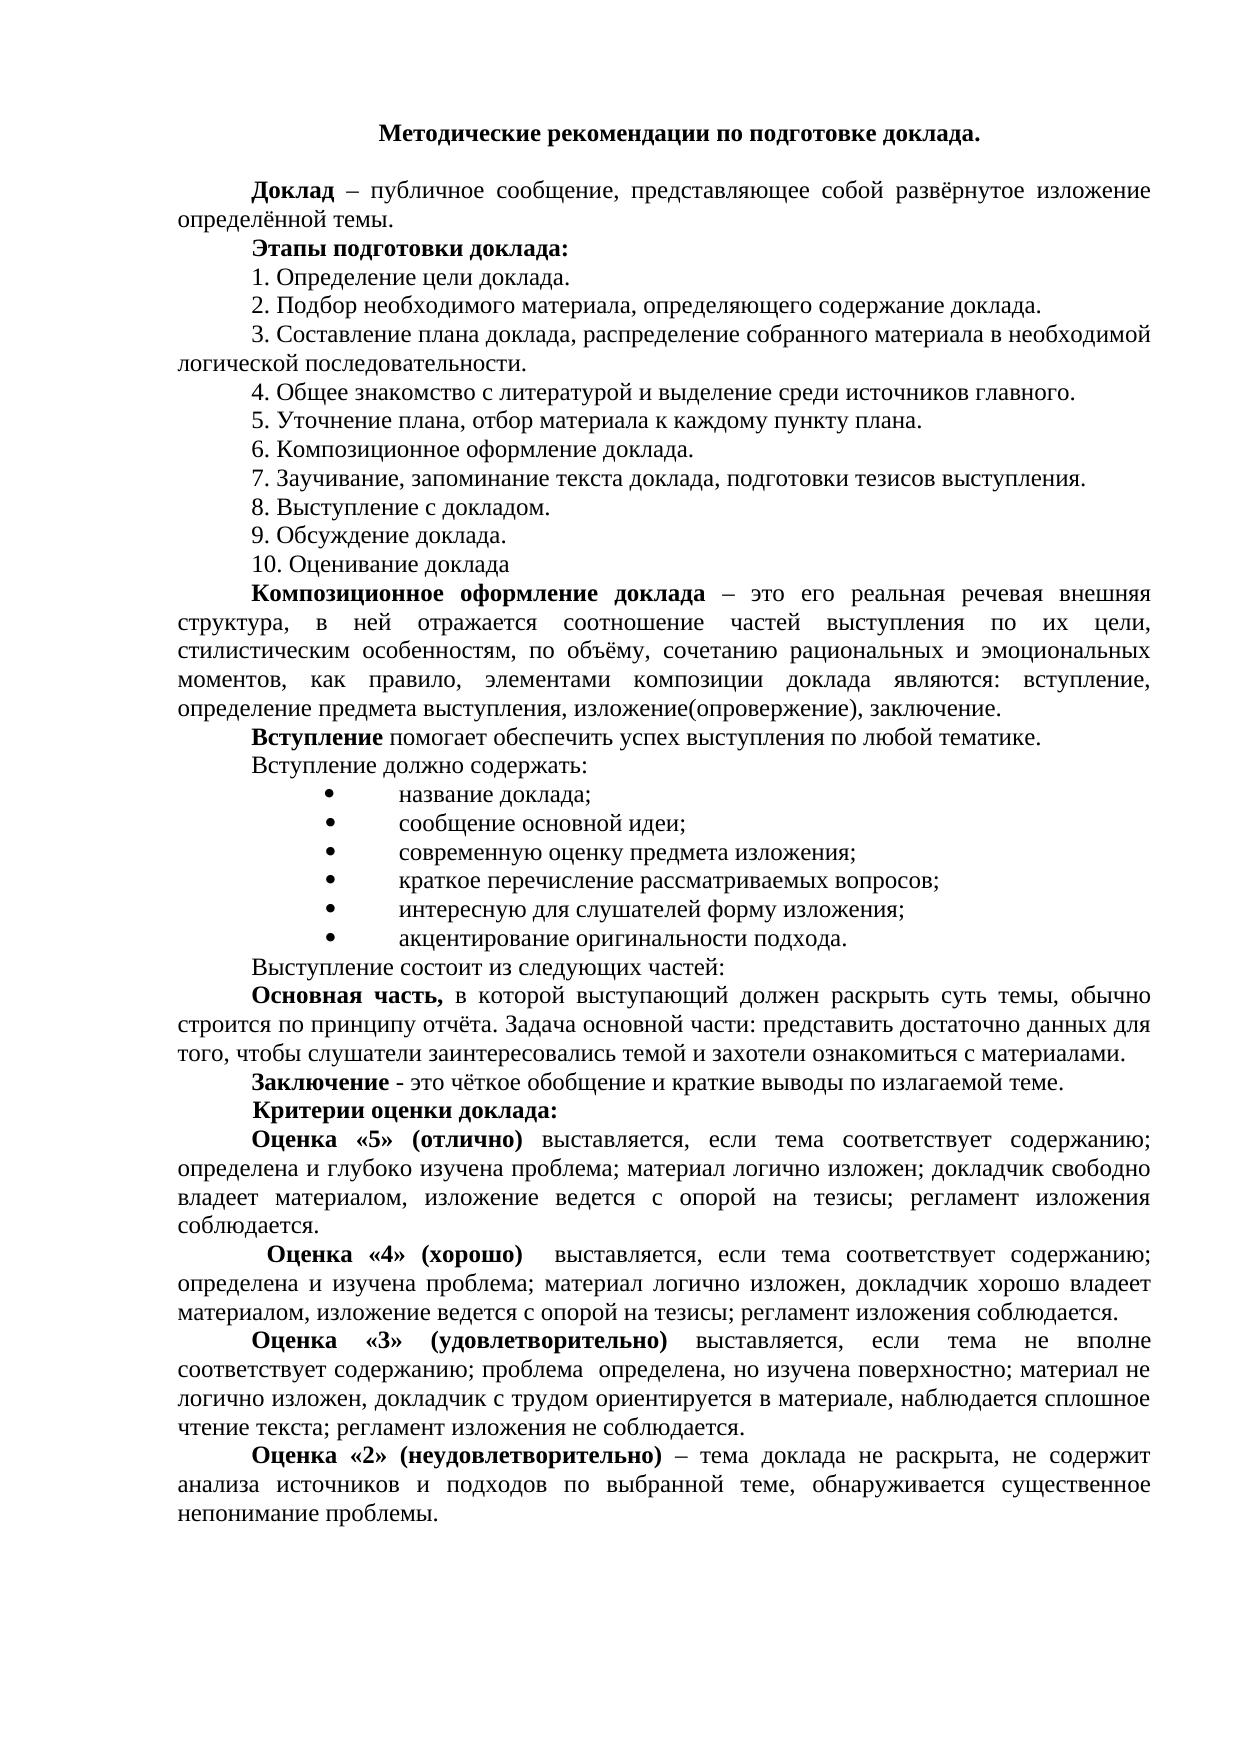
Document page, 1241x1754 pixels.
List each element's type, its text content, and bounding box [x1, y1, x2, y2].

list название доклада; [325, 779, 1152, 808]
text 5. Уточнение плана, отбор материала к каждому пункту плана. [177, 406, 1152, 434]
text 8. Выступление с докладом. [177, 492, 1152, 521]
text Оценка «2» (неудовлетворительно) – тема доклада не раскрыта, не содержит анализа источников и подходов по выбранной теме, обнаруживается существенное непонимание проблемы. [177, 1441, 1152, 1527]
text Этапы подготовки доклада: [177, 233, 1152, 262]
subtitle Методические рекомендации по подготовке доклада. [177, 118, 1152, 147]
list современную оценку предмета изложения; [252, 837, 1152, 866]
text 2. Подбор необходимого материала, определяющего содержание доклада. [177, 291, 1152, 319]
text Выступление состоит из следующих частей: [177, 952, 1152, 981]
list акцентирование оригинальности подхода. [252, 923, 1152, 952]
list Оценка «3» (удовлетворительно) выставляется, если тема не вполне соответствует содержанию; проблема определена, но изучена поверхностно; материал не логично изложен, докладчик с трудом ориентируется в материале, наблюдается сплошное чтение текста; регламент изложения не соблюдается. [177, 1326, 1152, 1441]
text Критерии оценки доклада: [177, 1096, 1152, 1124]
text Вступление должно содержать: [177, 751, 1152, 779]
text 10. Оценивание доклада [177, 549, 1152, 578]
list Оценка «4» (хорошо) выставляется, если тема соответствует содержанию; определена и изучена проблема; материал логично изложен, докладчик хорошо владеет материалом, изложение ведется с опорой на тезисы; регламент изложения соблюдается. [177, 1239, 1152, 1326]
text 4. Общее знакомство с литературой и выделение среди источников главного. [177, 377, 1152, 406]
text 1. Определение цели доклада. [177, 262, 1152, 291]
list сообщение основной идеи; [252, 808, 1152, 837]
text Доклад – публичное сообщение, представляющее собой развёрнутое изложение определённой темы. [177, 176, 1152, 233]
text Вступление помогает обеспечить успех выступления по любой тематике. [177, 722, 1152, 751]
text Композиционное оформление доклада – это его реальная речевая внешняя структура, в ней отражается соотношение частей выступления по их цели, стилистическим особенностям, по объёму, сочетанию рациональных и эмоциональных моментов, как правило, элементами композиции доклада являются: вступление, определение предмета выступления, изложение(опровержение), заключение. [177, 578, 1152, 722]
list краткое перечисление рассматриваемых вопросов; [252, 866, 1152, 894]
text 6. Композиционное оформление доклада. [177, 434, 1152, 463]
text Заключение - это чёткое обобщение и краткие выводы по излагаемой теме. [177, 1067, 1152, 1096]
text Основная часть, в которой выступающий должен раскрыть суть темы, обычно строится по принципу отчёта. Задача основной части: представить достаточно данных для того, чтобы слушатели заинтересовались темой и захотели ознакомиться с материалами. [177, 981, 1152, 1067]
text 7. Заучивание, запоминание текста доклада, подготовки тезисов выступления. [177, 463, 1152, 492]
list Оценка «5» (отлично) выставляется, если тема соответствует содержанию; определена и глубоко изучена проблема; материал логично изложен; докладчик свободно владеет материалом, изложение ведется с опорой на тезисы; регламент изложения соблюдается. [177, 1124, 1152, 1239]
list интересную для слушателей форму изложения; [252, 894, 1152, 923]
text 9. Обсуждение доклада. [177, 521, 1152, 549]
text 3. Составление плана доклада, распределение собранного материала в необходимой логической последовательности. [177, 319, 1152, 377]
